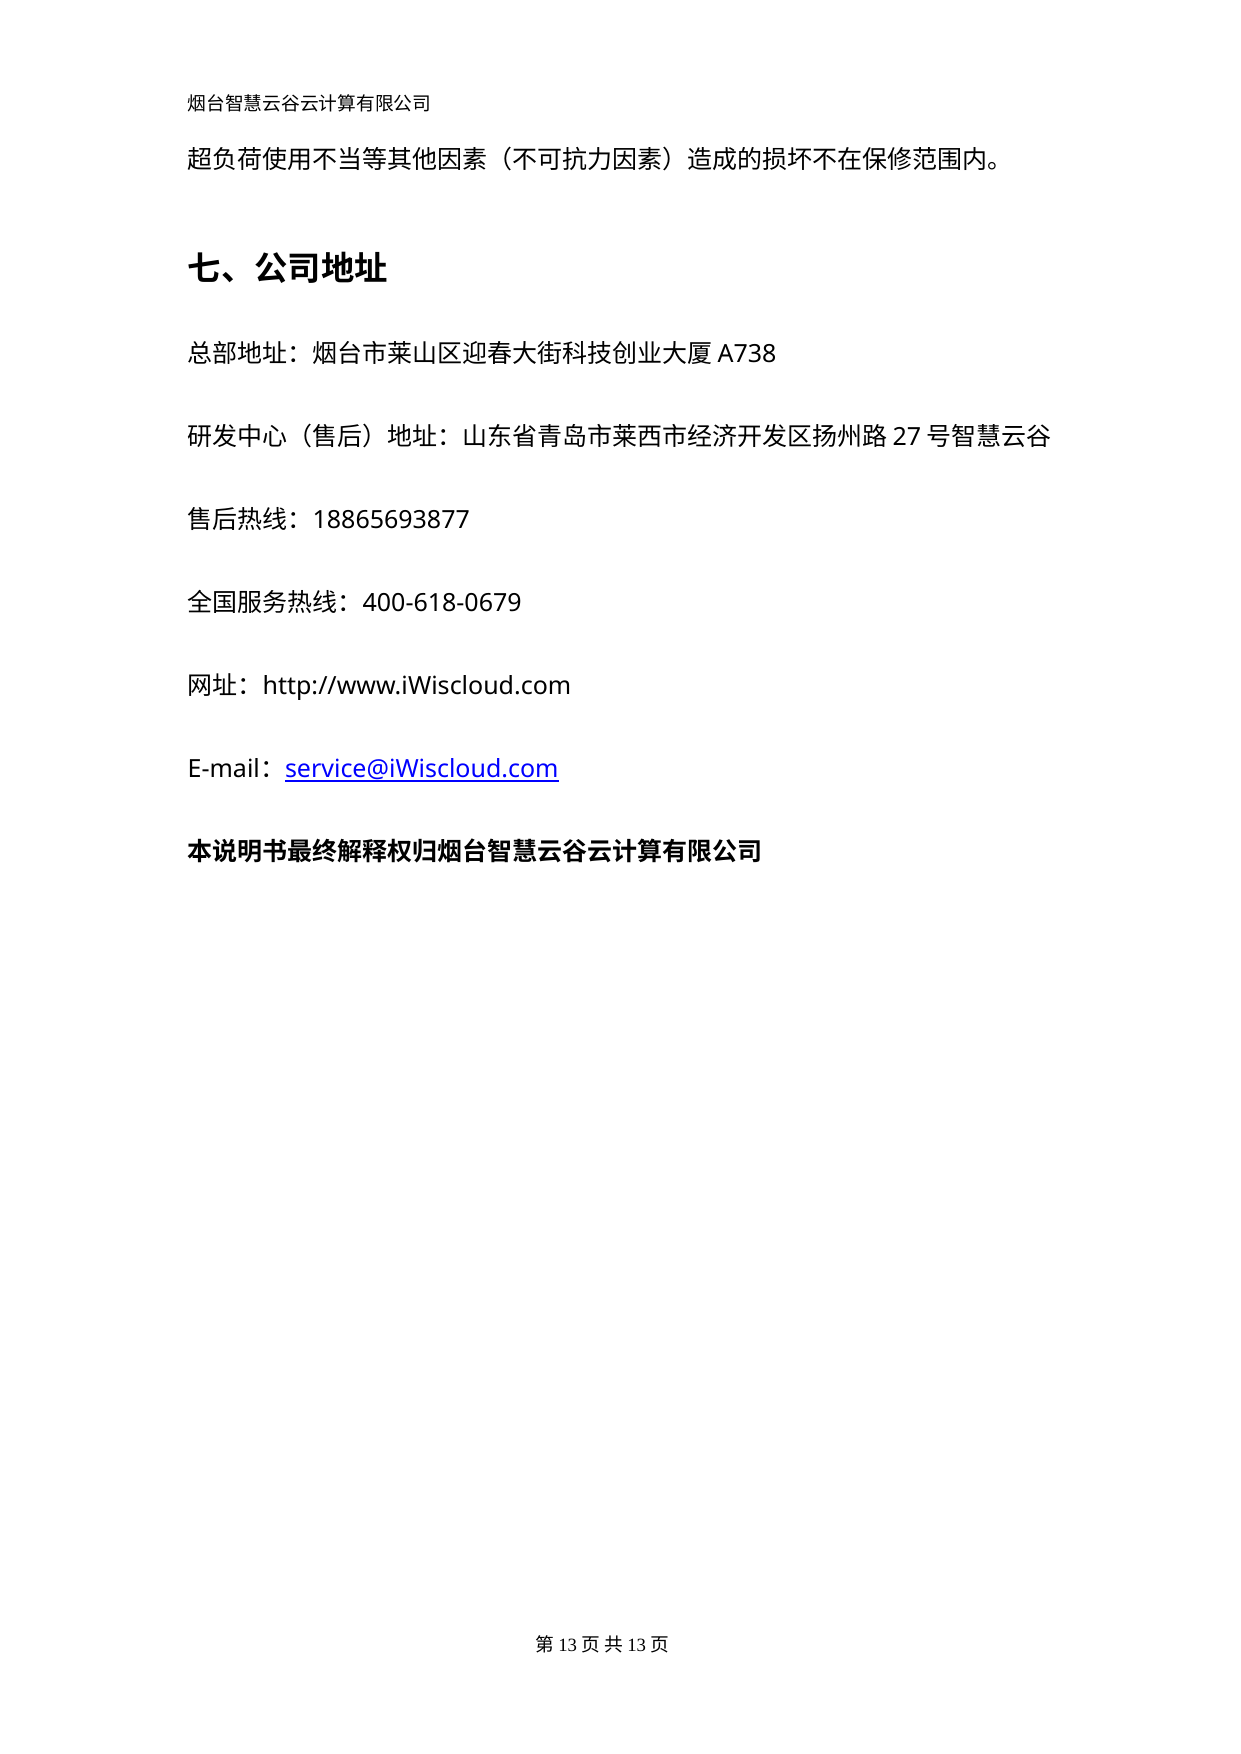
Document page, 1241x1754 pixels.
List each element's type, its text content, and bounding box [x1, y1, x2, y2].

text E-mail：service@iWiscloud.com [187, 734, 1053, 799]
text 售后热线：18865693877 [187, 485, 1053, 550]
text 本说明书最终解释权归烟台智慧云谷云计算有限公司 [187, 817, 1053, 882]
text 总部地址：烟台市莱山区迎春大街科技创业大厦A738 [187, 319, 1053, 384]
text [187, 125, 1053, 190]
text 全国服务热线：400-618-0679 [187, 568, 1053, 633]
text 网址：http://www.iWiscloud.com [187, 651, 1053, 716]
subtitle 七、公司地址 [187, 233, 1053, 298]
text 研发中心（售后）地址：山东省青岛市莱西市经济开发区扬州路27号智慧云谷 [187, 402, 1053, 467]
